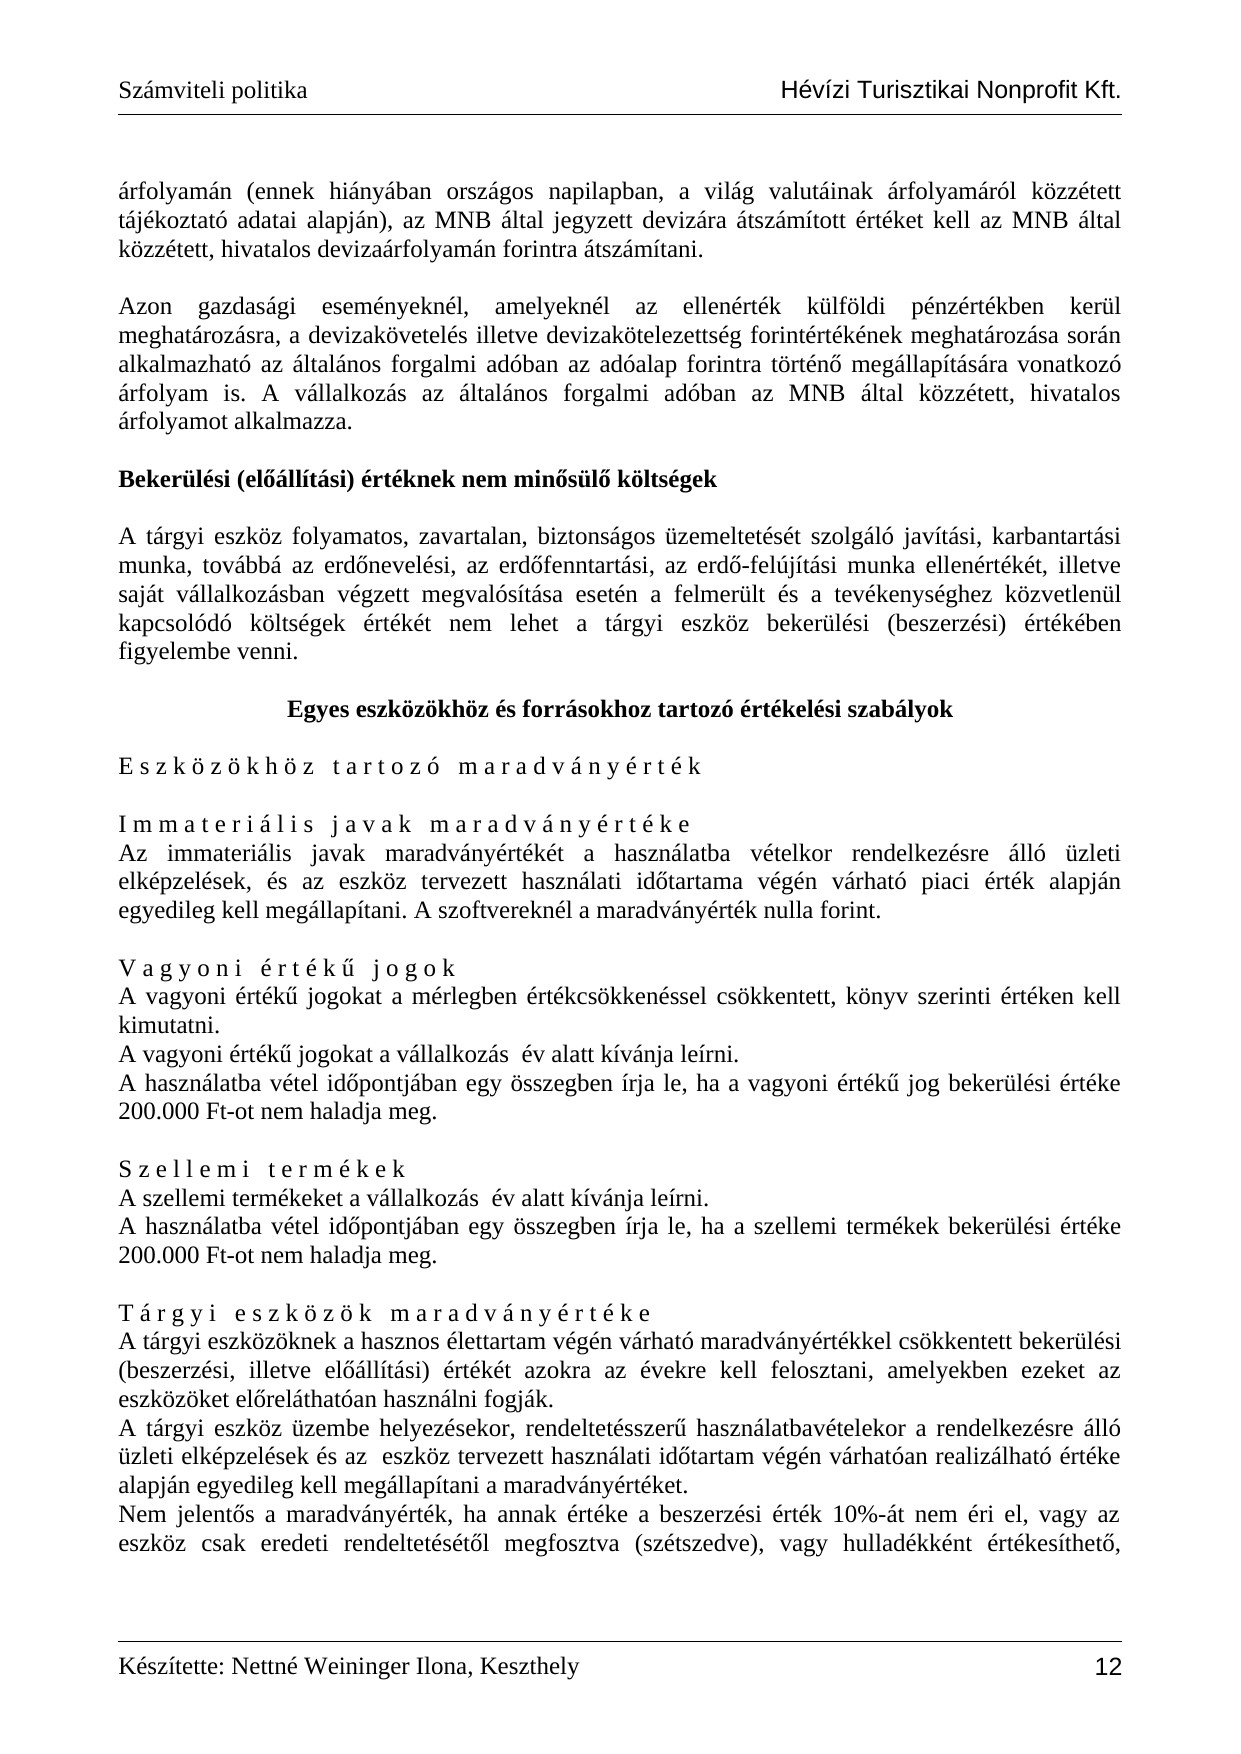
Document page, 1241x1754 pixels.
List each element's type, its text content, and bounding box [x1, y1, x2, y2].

text A használatba vétel időpontjában egy összegben írja le, ha a szellemi termékek bekerülési értéke 200.000 Ft-ot nem haladja meg. [118, 1211, 1122, 1269]
text T á r g y i e s z k ö z ö k m a r a d v á n y é r t é k e [118, 1298, 1122, 1326]
text A tárgyi eszközöknek a hasznos élettartam végén várható maradványértékkel csökkentett bekerülési (beszerzési, illetve előállítási) értékét azokra az évekre kell felosztani, amelyekben ezeket az eszközöket előreláthatóan használni fogják. [118, 1326, 1122, 1413]
text A vagyoni értékű jogokat a vállalkozás év alatt kívánja leírni. [118, 1039, 1122, 1068]
text A vagyoni értékű jogokat a mérlegben értékcsökkenéssel csökkentett, könyv szerinti értéken kell kimutatni. [118, 981, 1122, 1039]
text I m m a t e r i á l i s j a v a k m a r a d v á n y é r t é k e [118, 809, 1122, 838]
text Az immateriális javak maradványértékét a használatba vételkor rendelkezésre álló üzleti elképzelések, és az eszköz tervezett használati időtartama végén várható piaci érték alapján egyedileg kell megállapítani. A szoftvereknél a maradványérték nulla forint. [118, 838, 1122, 924]
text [118, 1499, 1122, 1556]
text A szellemi termékeket a vállalkozás év alatt kívánja leírni. [118, 1183, 1122, 1211]
text A tárgyi eszköz üzembe helyezésekor, rendeltetésszerű használatbavételekor a rendelkezésre álló üzleti elképzelések és az eszköz tervezett használati időtartam végén várhatóan realizálható értéke alapján egyedileg kell megállapítani a maradványértéket. [118, 1413, 1122, 1499]
text Azon gazdasági eseményeknél, amelyeknél az ellenérték külföldi pénzértékben kerül meghatározásra, a devizakövetelés illetve devizakötelezettség forintértékének meghatározása során alkalmazható az általános forgalmi adóban az adóalap forintra történő megállapítására vonatkozó árfolyam is. A vállalkozás az általános forgalmi adóban az MNB által közzétett, hivatalos árfolyamot alkalmazza. [118, 291, 1122, 435]
text Egyes eszközökhöz és forrásokhoz tartozó értékelési szabályok [118, 694, 1122, 723]
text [118, 176, 1122, 263]
text Bekerülési (előállítási) értéknek nem minősülő költségek [118, 464, 1122, 493]
text A tárgyi eszköz folyamatos, zavartalan, biztonságos üzemeltetését szolgáló javítási, karbantartási munka, továbbá az erdőnevelési, az erdőfenntartási, az erdő-felújítási munka ellenértékét, illetve saját vállalkozásban végzett megvalósítása esetén a felmerült és a tevékenységhez közvetlenül kapcsolódó költségek értékét nem lehet a tárgyi eszköz bekerülési (beszerzési) értékében figyelembe venni. [118, 521, 1122, 665]
text V a g y o n i é r t é k ű j o g o k [118, 953, 1122, 981]
text E s z k ö z ö k h ö z t a r t o z ó m a r a d v á n y é r t é k [118, 751, 1122, 780]
text A használatba vétel időpontjában egy összegben írja le, ha a vagyoni értékű jog bekerülési értéke 200.000 Ft-ot nem haladja meg. [118, 1068, 1122, 1125]
text S z e l l e m i t e r m é k e k [118, 1154, 1122, 1183]
